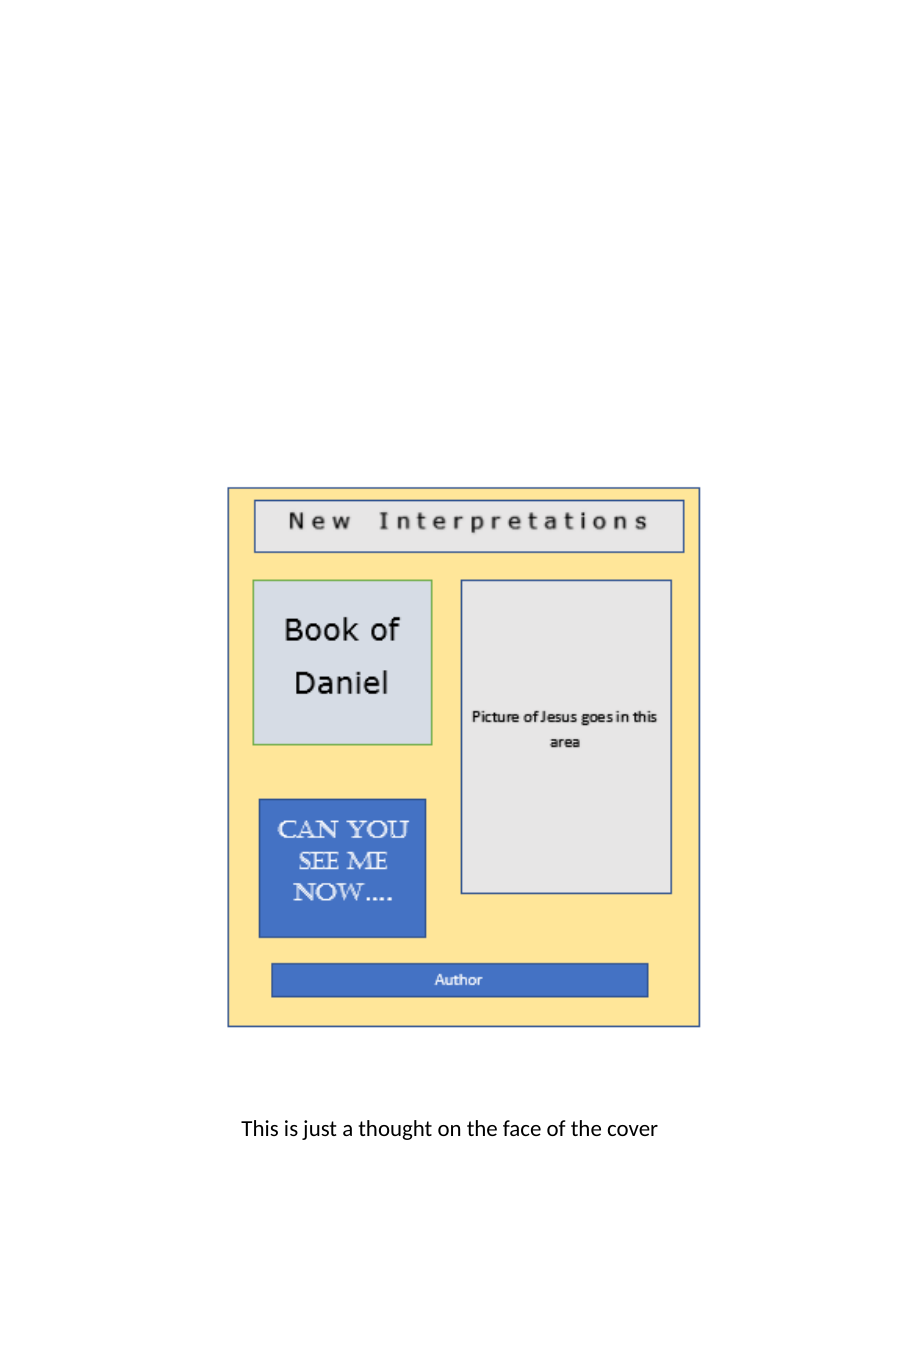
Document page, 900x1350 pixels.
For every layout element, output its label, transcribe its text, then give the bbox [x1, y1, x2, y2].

text This is just a thought on the face of the cover [0, 1114, 900, 1142]
picture [126, 392, 774, 1112]
